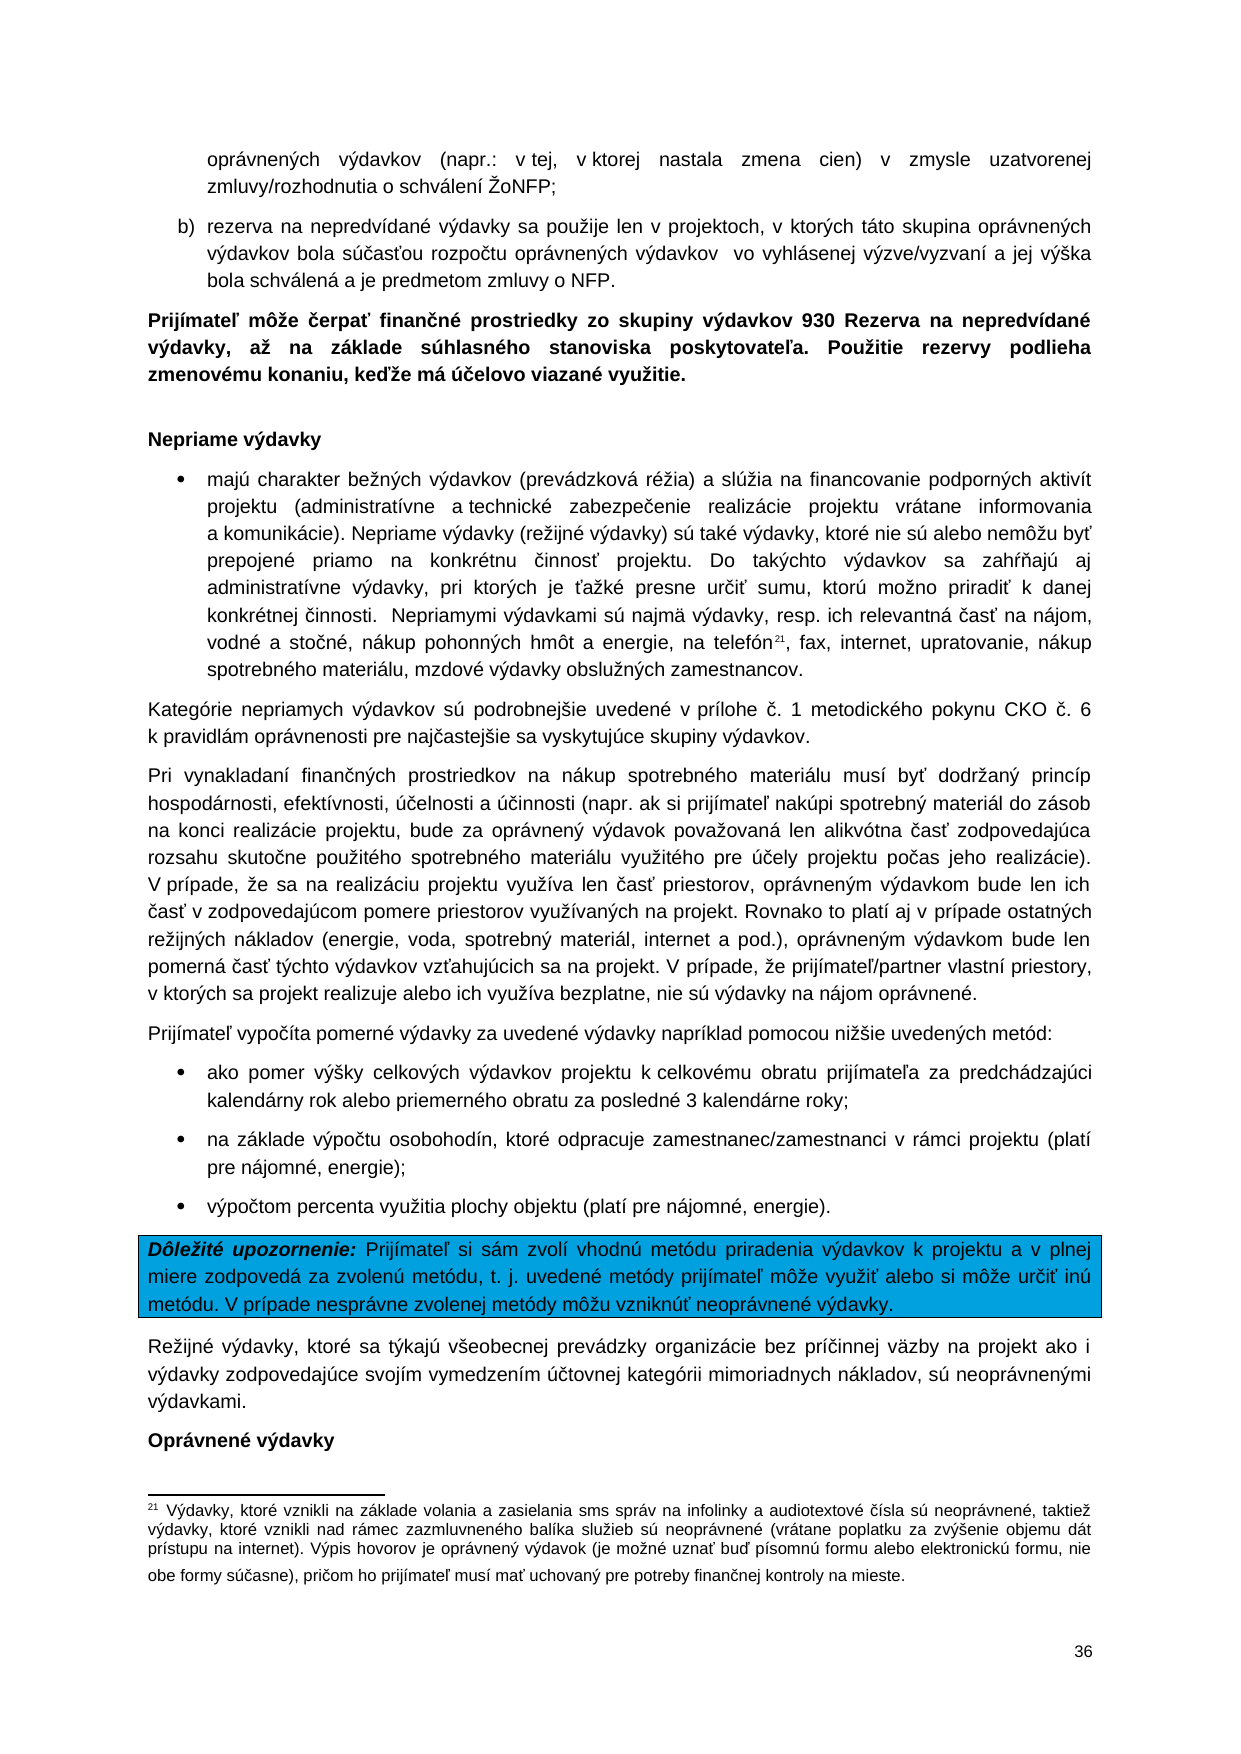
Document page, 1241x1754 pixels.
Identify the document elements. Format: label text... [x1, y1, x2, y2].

text Prijímateľ môže čerpať finančné prostriedky zo skupiny výdavkov 930 Rezerva na nepredvídané výdavky, až na základe súhlasného stanoviska poskytovateľa. Použitie rezervy podlieha zmenovému konaniu, keďže má účelovo viazané využitie. [148, 309, 1092, 386]
text ako pomer výšky celkových výdavkov projektu k celkovému obratu prijímateľa za predchádzajúci kalendárny rok alebo priemerného obratu za posledné 3 kalendárne roky; [177, 1061, 1092, 1111]
text výpočtom percenta využitia plochy objektu (platí pre nájomné, energie). [177, 1195, 1092, 1218]
text Oprávnené výdavky [148, 1429, 1092, 1452]
text Nepriame výdavky [148, 428, 1092, 450]
text Režijné výdavky, ktoré sa týkajú všeobecnej prevádzky organizácie bez príčinnej väzby na projekt ako i výdavky zodpovedajúce svojím vymedzením účtovnej kategórii mimoriadnych nákladov, sú neoprávnenými výdavkami. [148, 1335, 1092, 1412]
text Kategórie nepriamych výdavkov sú podrobnejšie uvedené v prílohe č. 1 metodického pokynu CKO č. 6 k pravidlám oprávnenosti pre najčastejšie sa vyskytujúce skupiny výdavkov. [148, 697, 1092, 747]
text Pri vynakladaní finančných prostriedkov na nákup spotrebného materiálu musí byť dodržaný princíp hospodárnosti, efektívnosti, účelnosti a účinnosti (napr. ak si prijímateľ nakúpi spotrebný materiál do zásob na konci realizácie projektu, bude za oprávnený výdavok považovaná len alikvótna časť zodpovedajúca rozsahu skutočne použitého spotrebného materiálu využitého pre účely projektu počas jeho realizácie). V prípade, že sa na realizáciu projektu využíva len časť priestorov, oprávneným výdavkom bude len ich časť v zodpovedajúcom pomere priestorov využívaných na projekt. Rovnako to platí aj v prípade ostatných režijných nákladov (energie, voda, spotrebný materiál, internet a pod.), oprávneným výdavkom bude len pomerná časť týchto výdavkov vzťahujúcich sa na projekt. V prípade, že prijímateľ/partner vlastní priestory, v ktorých sa projekt realizuje alebo ich využíva bezplatne, nie sú výdavky na nájom oprávnené. [148, 764, 1092, 1004]
list rezerva na nepredvídané výdavky sa použije len v projektoch, v ktorých táto skupina oprávnených výdavkov bola súčasťou rozpočtu oprávnených výdavkov vo vyhlásenej výzve/vyzvaní a jej výška bola schválená a je predmetom zmluvy o NFP. [177, 214, 1092, 292]
text Prijímateľ vypočíta pomerné výdavky za uvedené výdavky napríklad pomocou nižšie uvedených metód: [148, 1022, 1092, 1044]
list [177, 148, 1092, 198]
text na základe výpočtu osobohodín, ktoré odpracuje zamestnanec/zamestnanci v rámci projektu (platí pre nájomné, energie); [177, 1128, 1092, 1178]
text Dôležité upozornenie: Prijímateľ si sám zvolí vhodnú metódu priradenia výdavkov k projektu a v plnej miere zodpovedá za zvolenú metódu, t. j. uvedené metódy prijímateľ môže využiť alebo si môže určiť inú metódu. V prípade nesprávne zvolenej metódy môžu vzniknúť neoprávnené výdavky. [139, 1236, 1101, 1317]
text majú charakter bežných výdavkov (prevádzková réžia) a slúžia na financovanie podporných aktivít projektu (administratívne a technické zabezpečenie realizácie projektu vrátane informovania a komunikácie). Nepriame výdavky (režijné výdavky) sú také výdavky, ktoré nie sú alebo nemôžu byť prepojené priamo na konkrétnu činnosť projektu. Do takýchto výdavkov sa zahŕňajú aj administratívne výdavky, pri ktorých je ťažké presne určiť sumu, ktorú možno priradiť k danej konkrétnej činnosti. Nepriamymi výdavkami sú najmä výdavky, resp. ich relevantná časť na nájom, vodné a stočné, nákup pohonných hmôt a energie, na telefón, fax, internet, upratovanie, nákup spotrebného materiálu, mzdové výdavky obslužných zamestnancov. [177, 467, 1092, 681]
